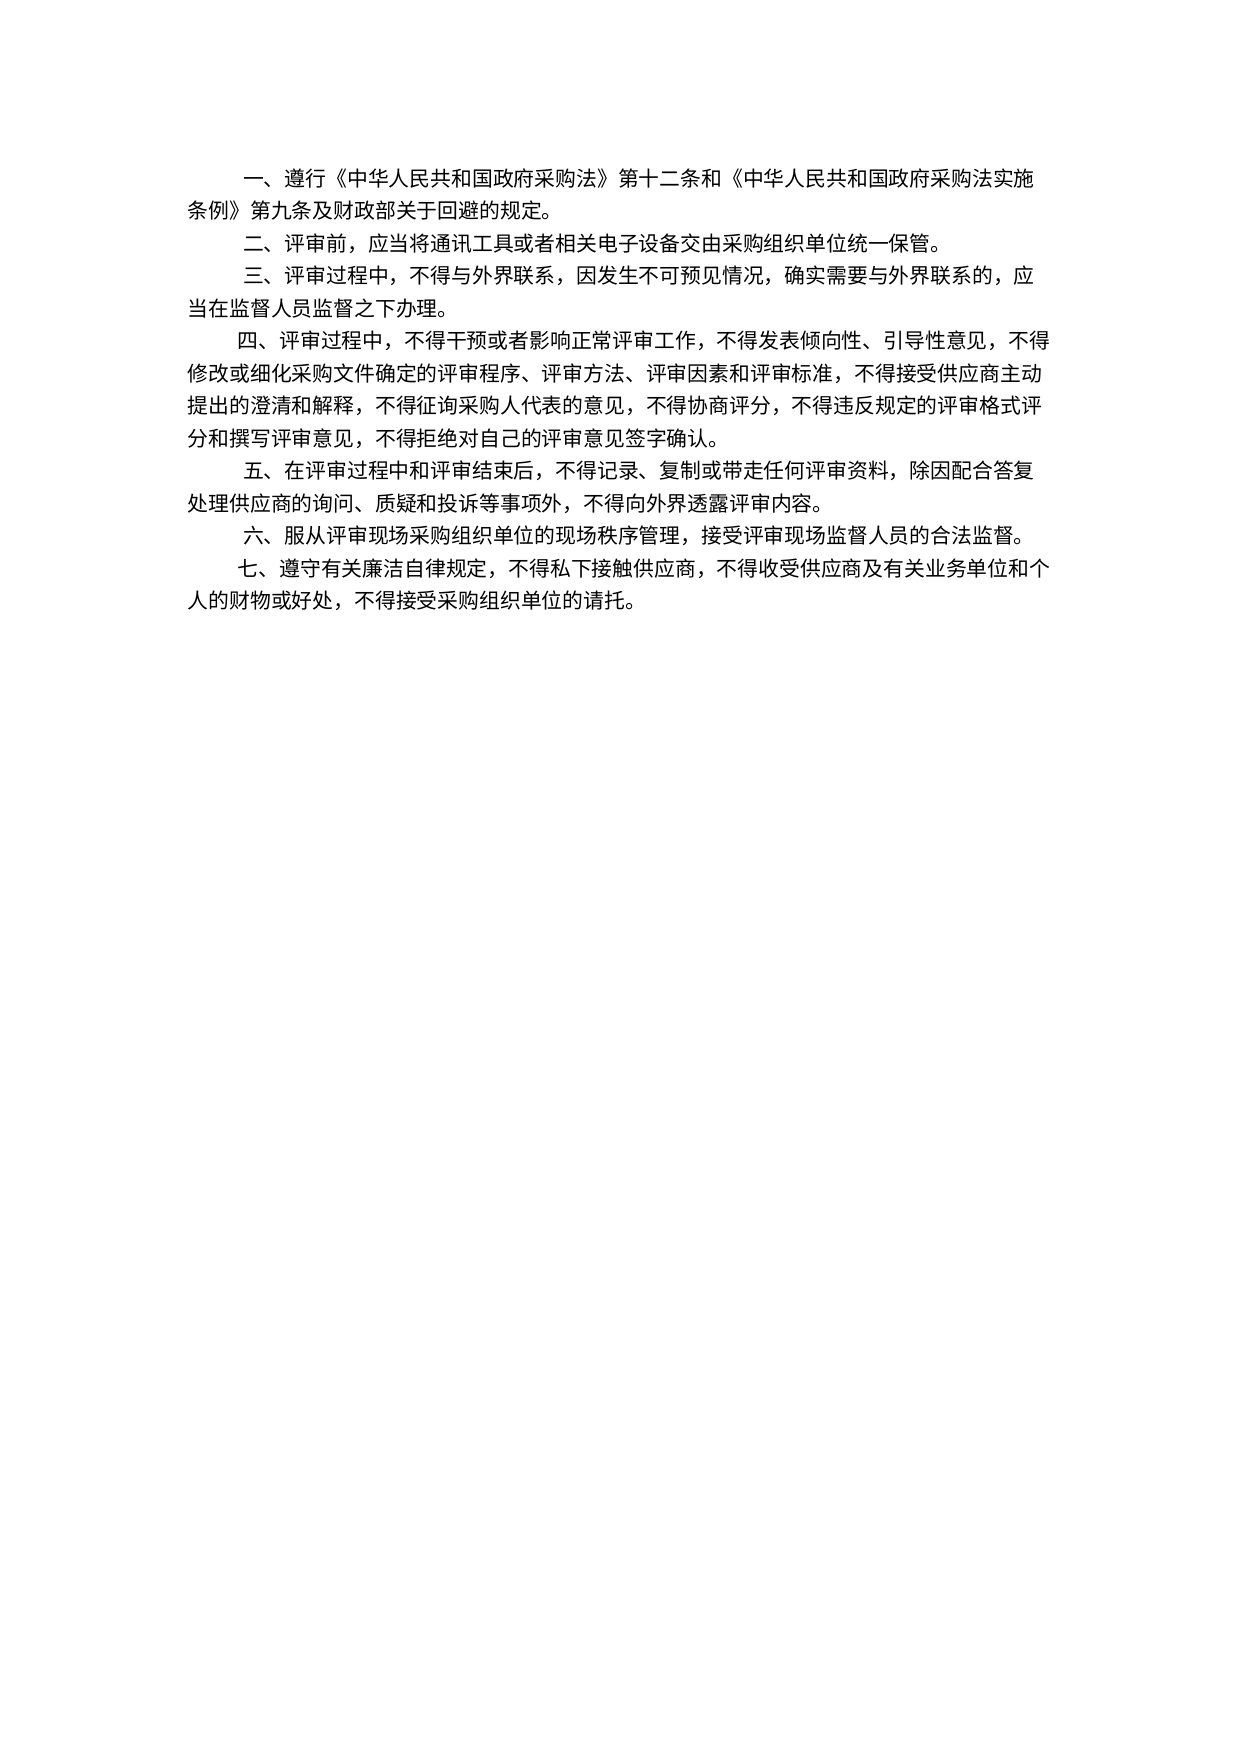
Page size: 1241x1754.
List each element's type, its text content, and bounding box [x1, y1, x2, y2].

text 七、遵守有关廉洁自律规定，不得私下接触供应商，不得收受供应商及有关业务单位和个人的财物或好处，不得接受采购组织单位的请托。 [187, 552, 1053, 617]
text 四、评审过程中，不得干预或者影响正常评审工作，不得发表倾向性、引导性意见，不得修改或细化采购文件确定的评审程序、评审方法、评审因素和评审标准，不得接受供应商主动提出的澄清和解释，不得征询采购人代表的意见，不得协商评分，不得违反规定的评审格式评分和撰写评审意见，不得拒绝对自己的评审意见签字确认。 [187, 324, 1053, 454]
text 二、评审前，应当将通讯工具或者相关电子设备交由采购组织单位统一保管。 [187, 227, 1053, 259]
text 一、遵行《中华人民共和国政府采购法》第十二条和《中华人民共和国政府采购法实施条例》第九条及财政部关于回避的规定。 [187, 162, 1053, 227]
text 三、评审过程中，不得与外界联系，因发生不可预见情况，确实需要与外界联系的，应当在监督人员监督之下办理。 [187, 259, 1053, 324]
text 五、在评审过程中和评审结束后，不得记录、复制或带走任何评审资料，除因配合答复处理供应商的询问、质疑和投诉等事项外，不得向外界透露评审内容。 [187, 454, 1053, 519]
text 六、服从评审现场采购组织单位的现场秩序管理，接受评审现场监督人员的合法监督。 [187, 519, 1053, 552]
